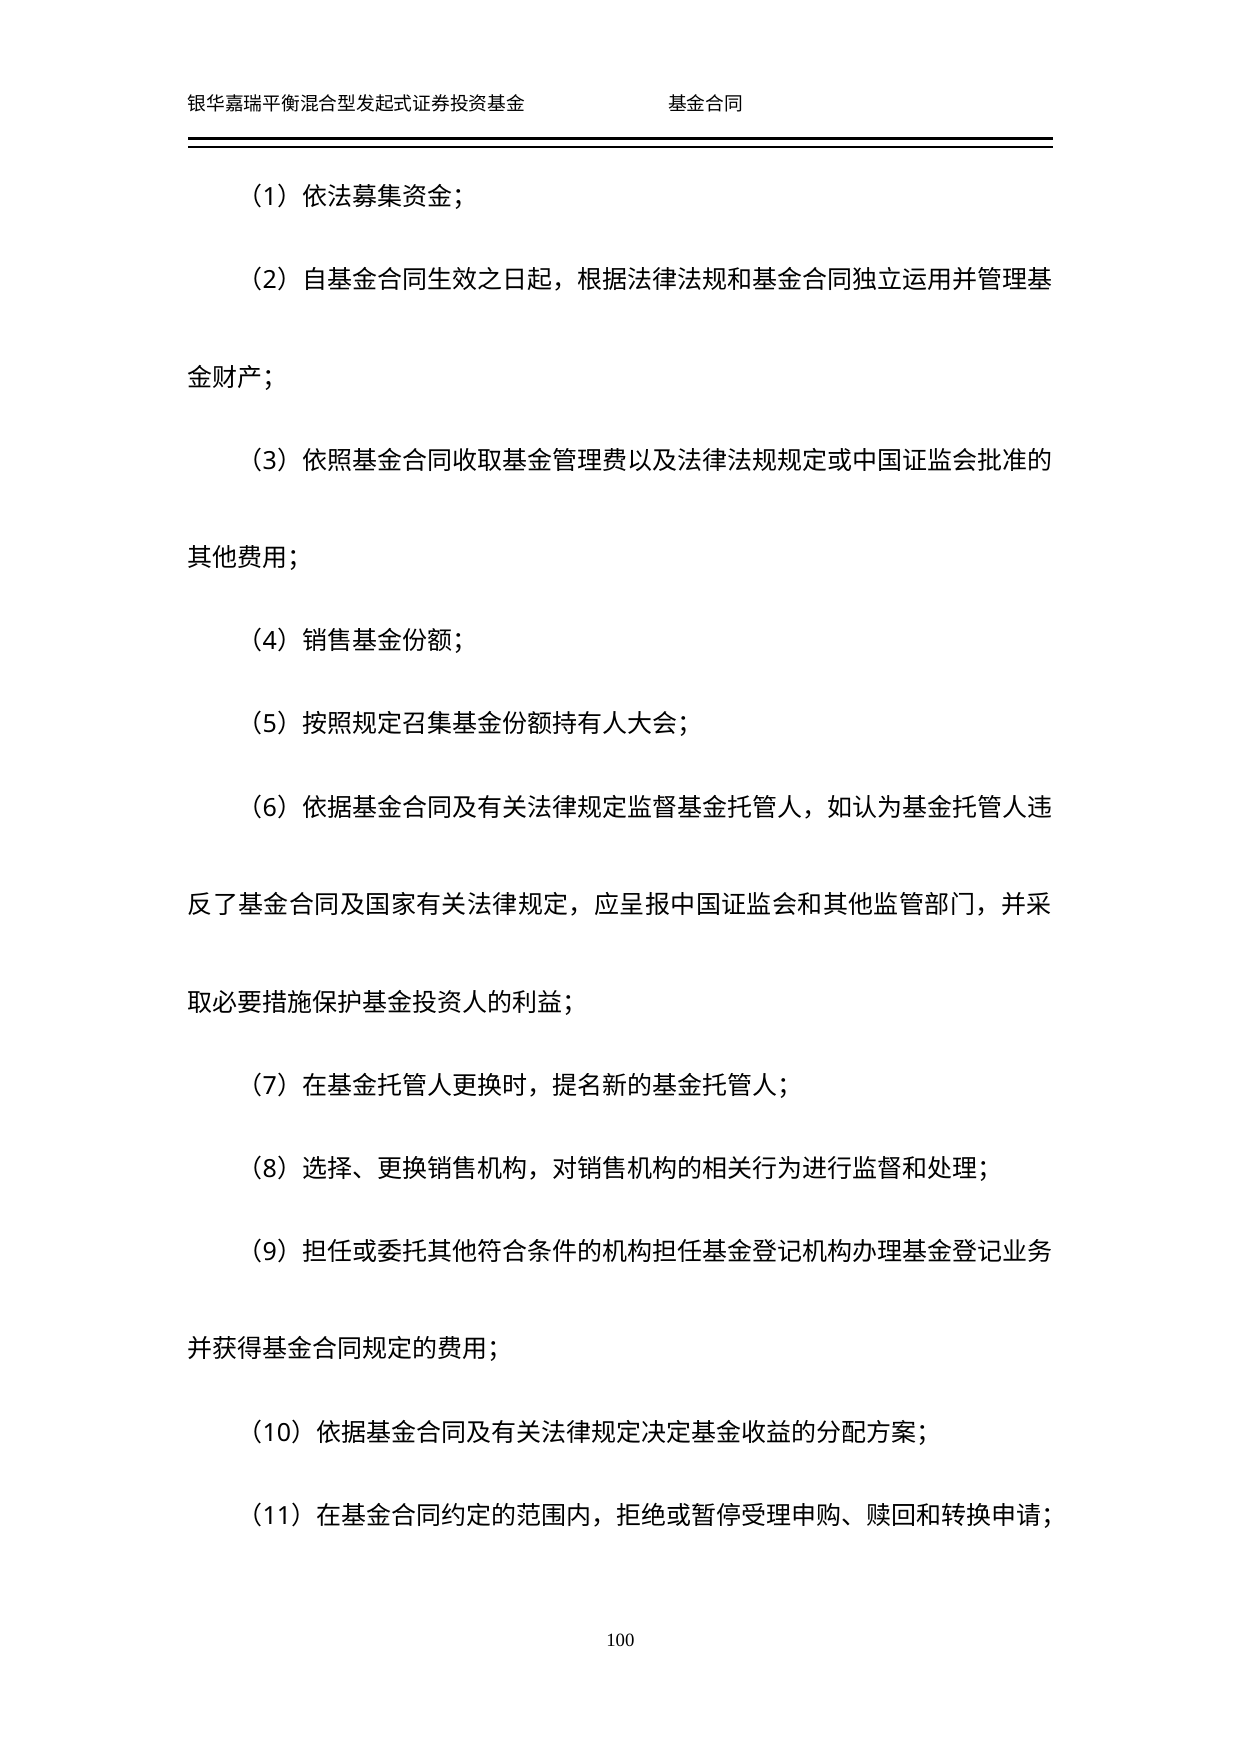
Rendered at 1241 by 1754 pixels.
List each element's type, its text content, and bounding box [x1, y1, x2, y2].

text （5）按照规定召集基金份额持有人大会； [187, 689, 1053, 754]
text （7）在基金托管人更换时，提名新的基金托管人； [187, 1051, 1053, 1116]
text （1）依法募集资金； [187, 162, 1053, 227]
text （11）在基金合同约定的范围内，拒绝或暂停受理申购、赎回和转换申请； [187, 1481, 1053, 1546]
text （3）依照基金合同收取基金管理费以及法律法规规定或中国证监会批准的其他费用； [187, 426, 1053, 588]
text （6）依据基金合同及有关法律规定监督基金托管人，如认为基金托管人违反了基金合同及国家有关法律规定，应呈报中国证监会和其他监管部门，并采取必要措施保护基金投资人的利益； [187, 773, 1053, 1033]
text （9）担任或委托其他符合条件的机构担任基金登记机构办理基金登记业务并获得基金合同规定的费用； [187, 1217, 1053, 1379]
text （10）依据基金合同及有关法律规定决定基金收益的分配方案； [187, 1398, 1053, 1463]
text （4）销售基金份额； [187, 606, 1053, 671]
text （8）选择、更换销售机构，对销售机构的相关行为进行监督和处理； [187, 1134, 1053, 1199]
text （2）自基金合同生效之日起，根据法律法规和基金合同独立运用并管理基金财产； [187, 245, 1053, 408]
